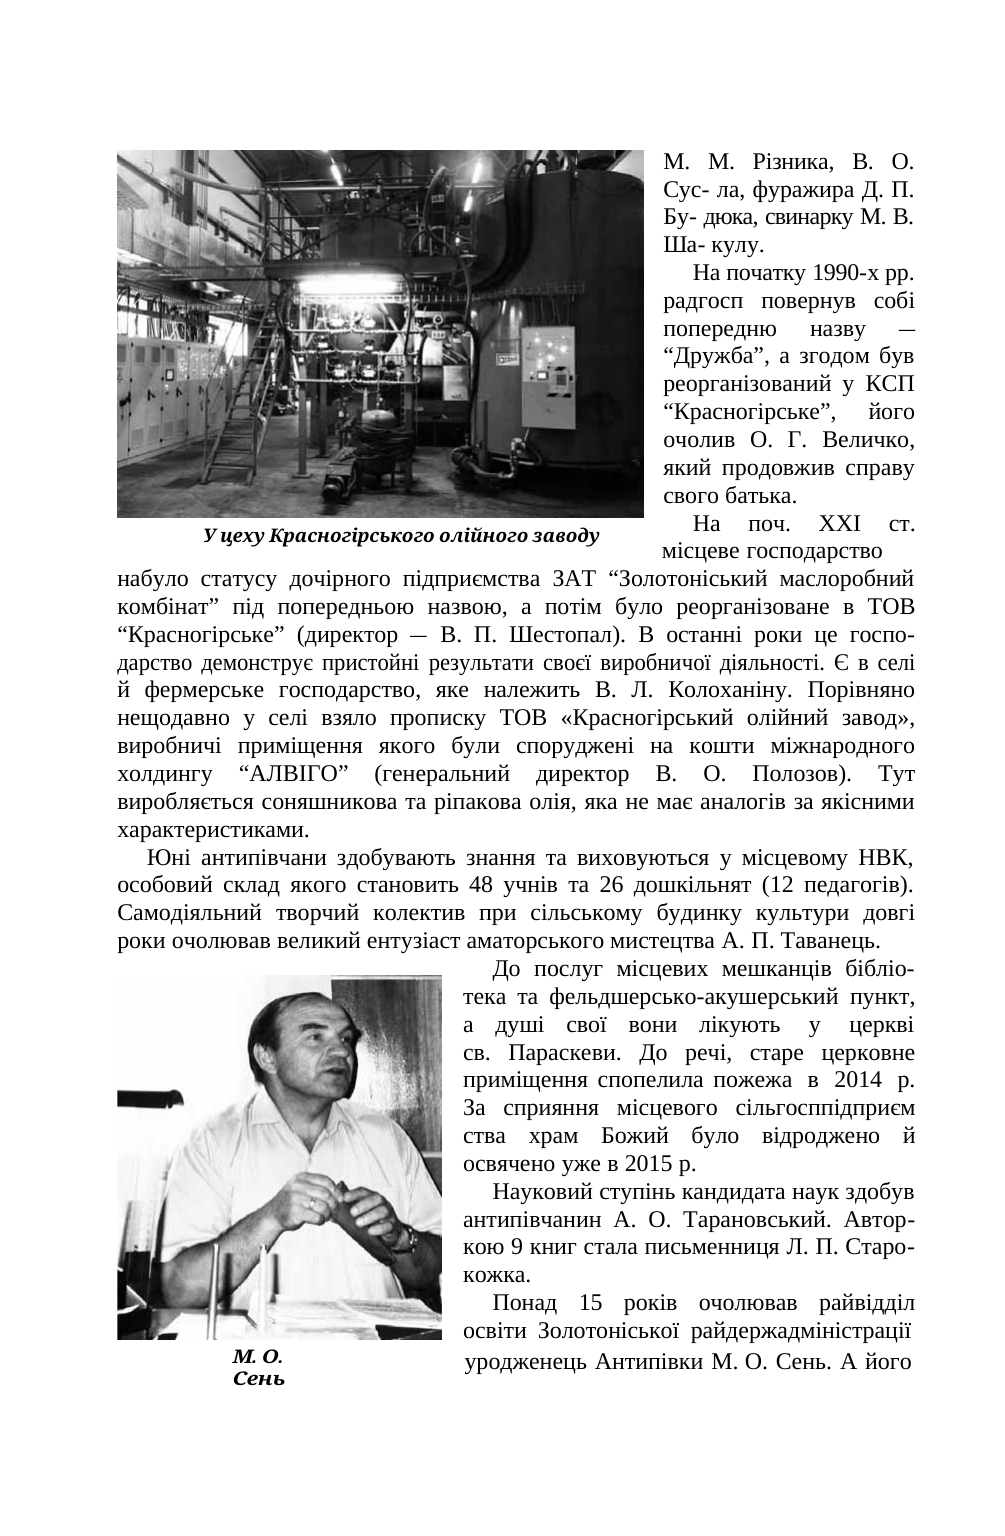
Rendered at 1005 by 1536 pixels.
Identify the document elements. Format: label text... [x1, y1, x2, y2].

text М. М. Різника, В. О. Сус- ла, фуражира Д. П. Бу- дюка, свинарку М. В. Ша- кулу. [663, 147, 915, 258]
text На поч. ХХІ ст. місцеве господарство [662, 509, 915, 564]
text Понад 15 років очолював райвідділ освіти Золотоніської райдержадміністрації [463, 1288, 915, 1343]
text уродженець Антипівки М. О. Сень. А його [464, 1347, 927, 1374]
text До послуг місцевих мешканців бібліо- тека та фельдшерсько-акушерський пункт, а душі свої вони лікують у церкві св. Параскеви. До речі, старе церковне приміщення спопелила пожежа в 2014 р. За сприяння місцевого сільгосппідприєм ства храм Божий було відроджено й освячено уже в 2015 р. [463, 954, 915, 1176]
text М. О. Сень [232, 1347, 328, 1390]
text У цеху Красногірського олійного заводу [203, 526, 642, 547]
text Науковий ступінь кандидата наук здобув антипівчанин А. О. Тарановський. Автор- кою 9 книг стала письменниця Л. П. Старо- кожка. [463, 1177, 915, 1288]
text набуло статусу дочірного підприємства ЗАТ “Золотоніський маслоробний комбінат” під попередньою назвою, а потім було реорганізоване в ТОВ “Красногірське” (директор – В. П. Шестопал). В останні роки це госпо- дарство демонструє пристойні результати своєї виробничої діяльності. Є в селі й фермерське господарство, яке належить В. Л. Колоханіну. Порівняно нещодавно у селі взяло прописку ТОВ «Красногірський олійний завод», виробничі приміщення якого були споруджені на кошти міжнародного холдингу “АЛВІГО” (генеральний директор В. О. Полозов). Тут виробляється соняшникова та ріпакова олія, яка не має аналогів за якісними характеристиками. [117, 564, 915, 842]
picture [117, 150, 644, 518]
text Юні антипівчани здобувають знання та виховуються у місцевому НВК, особовий склад якого становить 48 учнів та 26 дошкільнят (12 педагогів). Самодіяльний творчий колектив при сільському будинку культури довгі роки очолював великий ентузіаст аматорського мистецтва А. П. Таванець. [117, 843, 915, 954]
picture [117, 975, 442, 1340]
text На початку 1990-х рр. радгосп повернув собі попередню назву – “Дружба”, а згодом був реорганізований у КСП “Красногірське”, його очолив О. Г. Величко, який продовжив справу свого батька. [663, 258, 915, 508]
